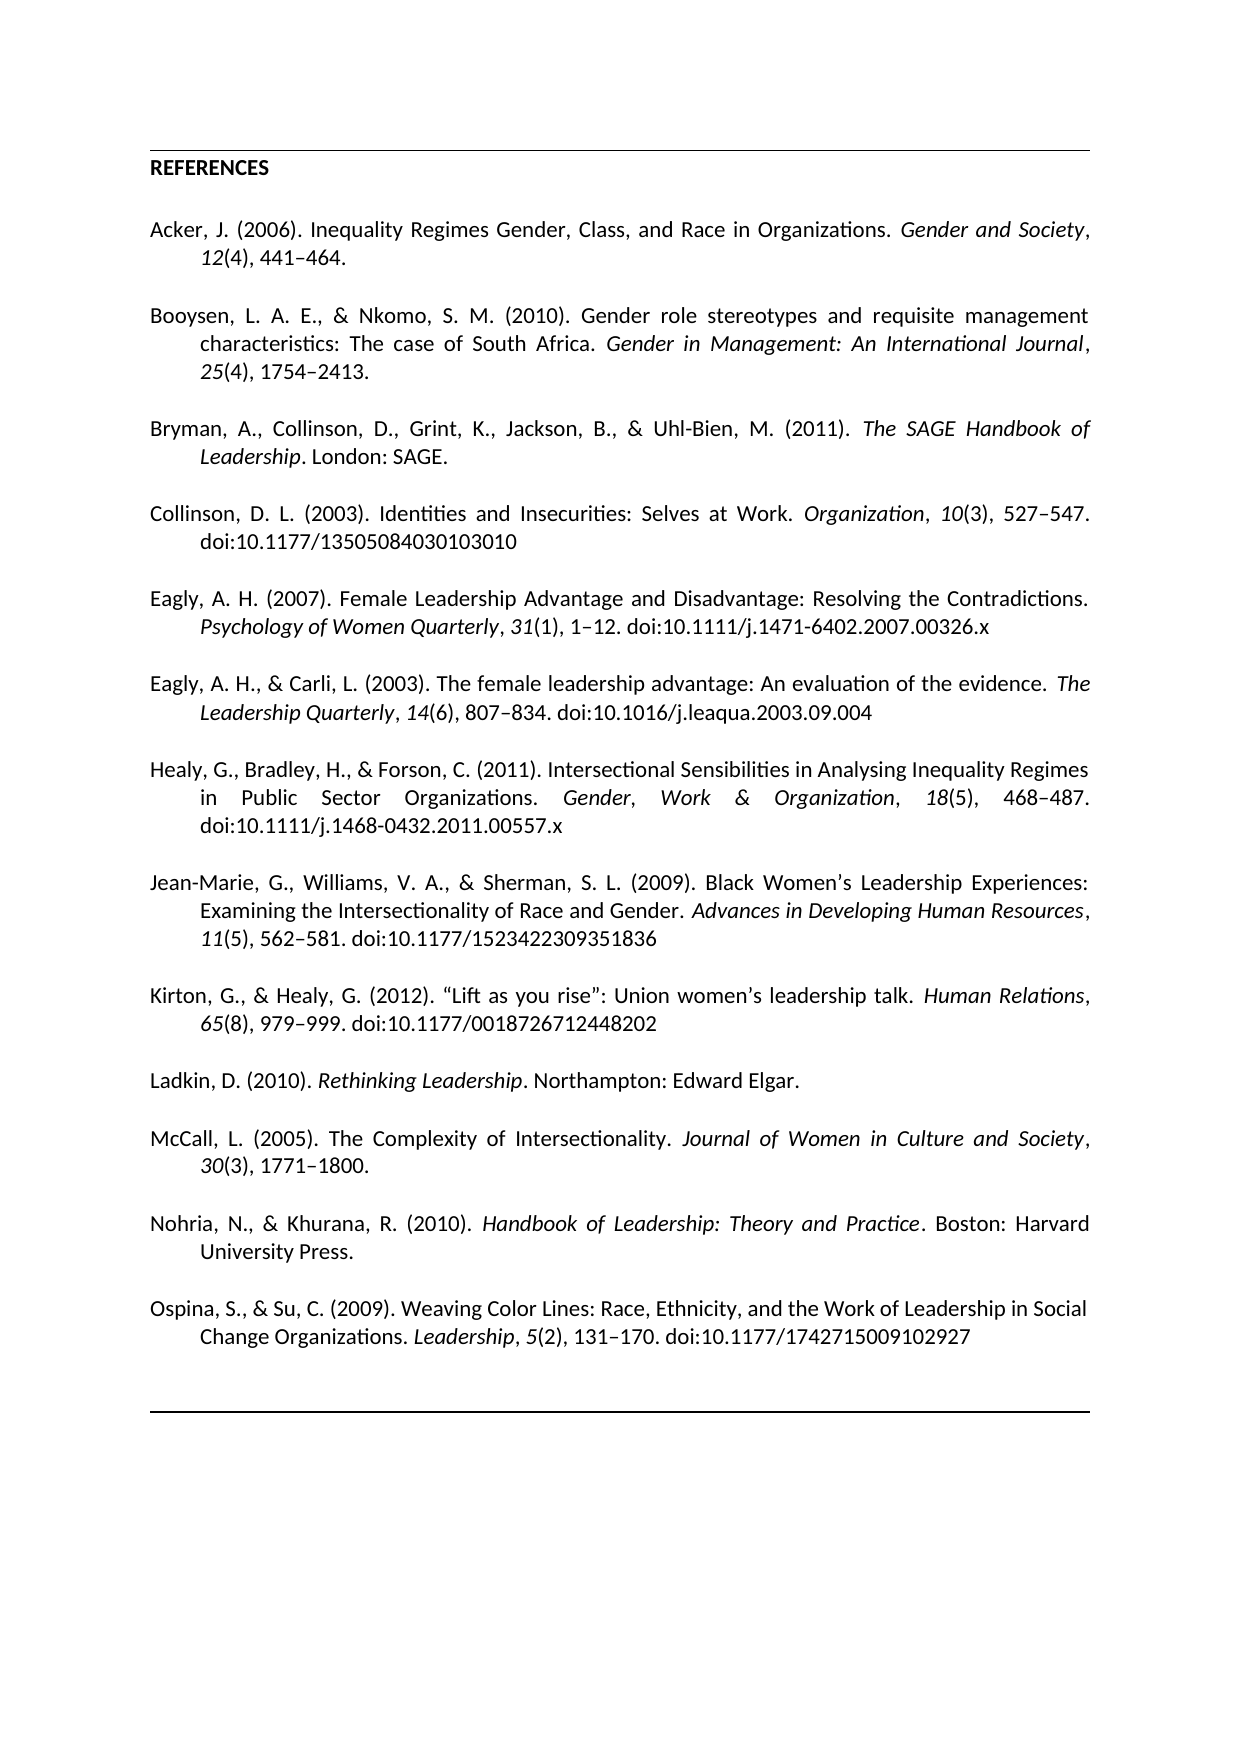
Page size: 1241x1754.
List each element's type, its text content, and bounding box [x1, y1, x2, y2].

text Jean-Marie, G., Williams, V. A., & Sherman, S. L. (2009). Black Women’s Leadership Experiences: Examining the Intersectionality of Race and Gender. Advances in Developing Human Resources, 11(5), 562–581. doi:10.1177/1523422309351836 [150, 868, 1090, 952]
text Booysen, L. A. E., & Nkomo, S. M. (2010). Gender role stereotypes and requisite management characteristics: The case of South Africa. Gender in Management: An International Journal, 25(4), 1754–2413. [150, 301, 1090, 385]
text Ladkin, D. (2010). Rethinking Leadership. Northampton: Edward Elgar. [150, 1066, 1090, 1094]
text Healy, G., Bradley, H., & Forson, C. (2011). Intersectional Sensibilities in Analysing Inequality Regimes in Public Sector Organizations. Gender, Work & Organization, 18(5), 468–487. doi:10.1111/j.1468-0432.2011.00557.x [150, 755, 1090, 839]
text Eagly, A. H., & Carli, L. (2003). The female leadership advantage: An evaluation of the evidence. The Leadership Quarterly, 14(6), 807–834. doi:10.1016/j.leaqua.2003.09.004 [150, 669, 1090, 726]
text Nohria, N., & Khurana, R. (2010). Handbook of Leadership: Theory and Practice. Boston: Harvard University Press. [150, 1209, 1090, 1265]
text McCall, L. (2005). The Complexity of Intersectionality. Journal of Women in Culture and Society, 30(3), 1771–1800. [150, 1124, 1090, 1180]
text Collinson, D. L. (2003). Identities and Insecurities: Selves at Work. Organization, 10(3), 527–547. doi:10.1177/13505084030103010 [150, 499, 1090, 555]
text Kirton, G., & Healy, G. (2012). “Lift as you rise”: Union women’s leadership talk. Human Relations, 65(8), 979–999. doi:10.1177/0018726712448202 [150, 981, 1090, 1037]
text REFERENCES [150, 151, 1090, 181]
text Eagly, A. H. (2007). Female Leadership Advantage and Disadvantage: Resolving the Contradictions. Psychology of Women Quarterly, 31(1), 1–12. doi:10.1111/j.1471-6402.2007.00326.x [150, 584, 1090, 640]
text Bryman, A., Collinson, D., Grint, K., Jackson, B., & Uhl-Bien, M. (2011). The SAGE Handbook of Leadership. London: SAGE. [150, 414, 1090, 470]
text Acker, J. (2006). Inequality Regimes Gender, Class, and Race in Organizations. Gender and Society, 12(4), 441–464. [150, 214, 1090, 272]
text Ospina, S., & Su, C. (2009). Weaving Color Lines: Race, Ethnicity, and the Work of Leadership in Social Change Organizations. Leadership, 5(2), 131–170. doi:10.1177/1742715009102927 [150, 1294, 1090, 1350]
